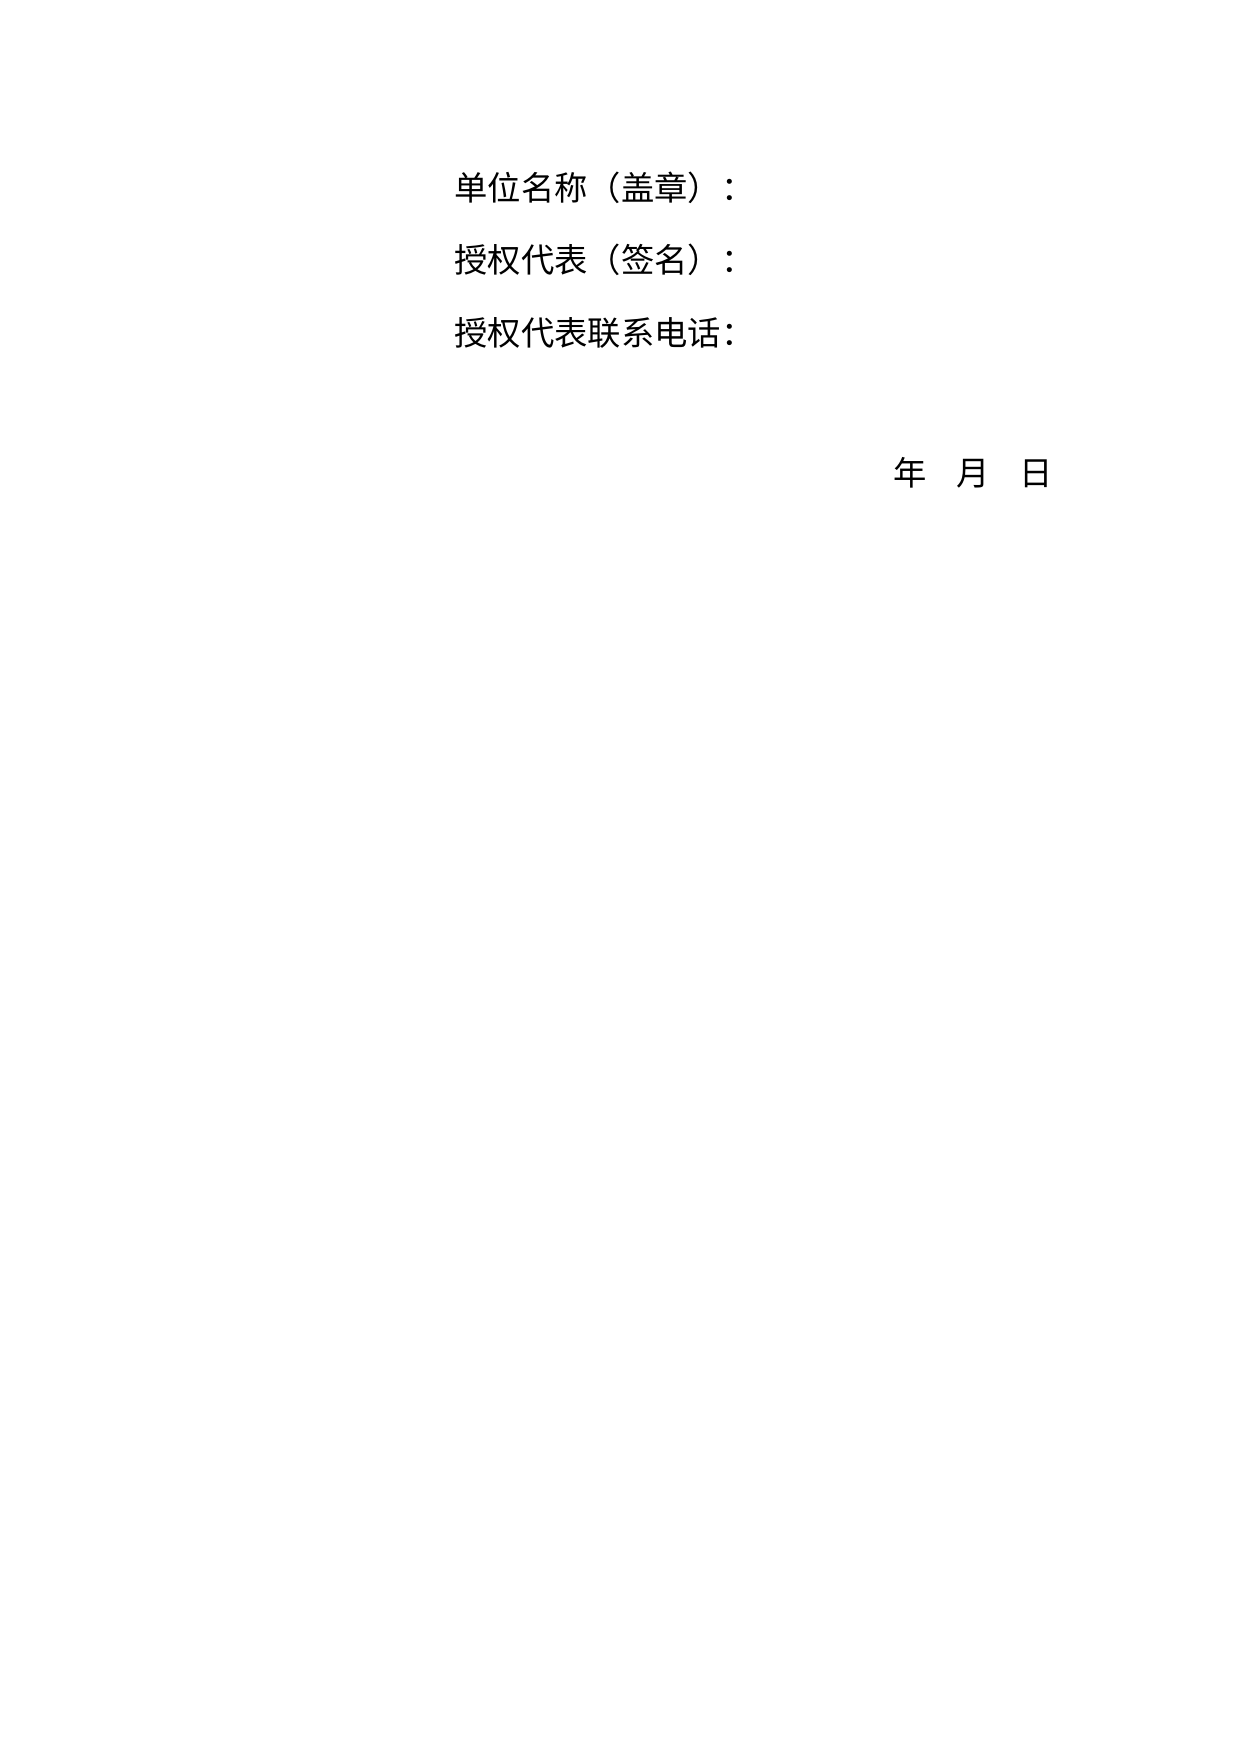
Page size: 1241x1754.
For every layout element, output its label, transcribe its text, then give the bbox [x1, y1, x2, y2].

text 授权代表（签名）： [187, 234, 1053, 282]
text 单位名称（盖章）： [187, 162, 1053, 210]
text 授权代表联系电话： [187, 307, 1053, 355]
text 年 月 日 [187, 447, 1053, 495]
